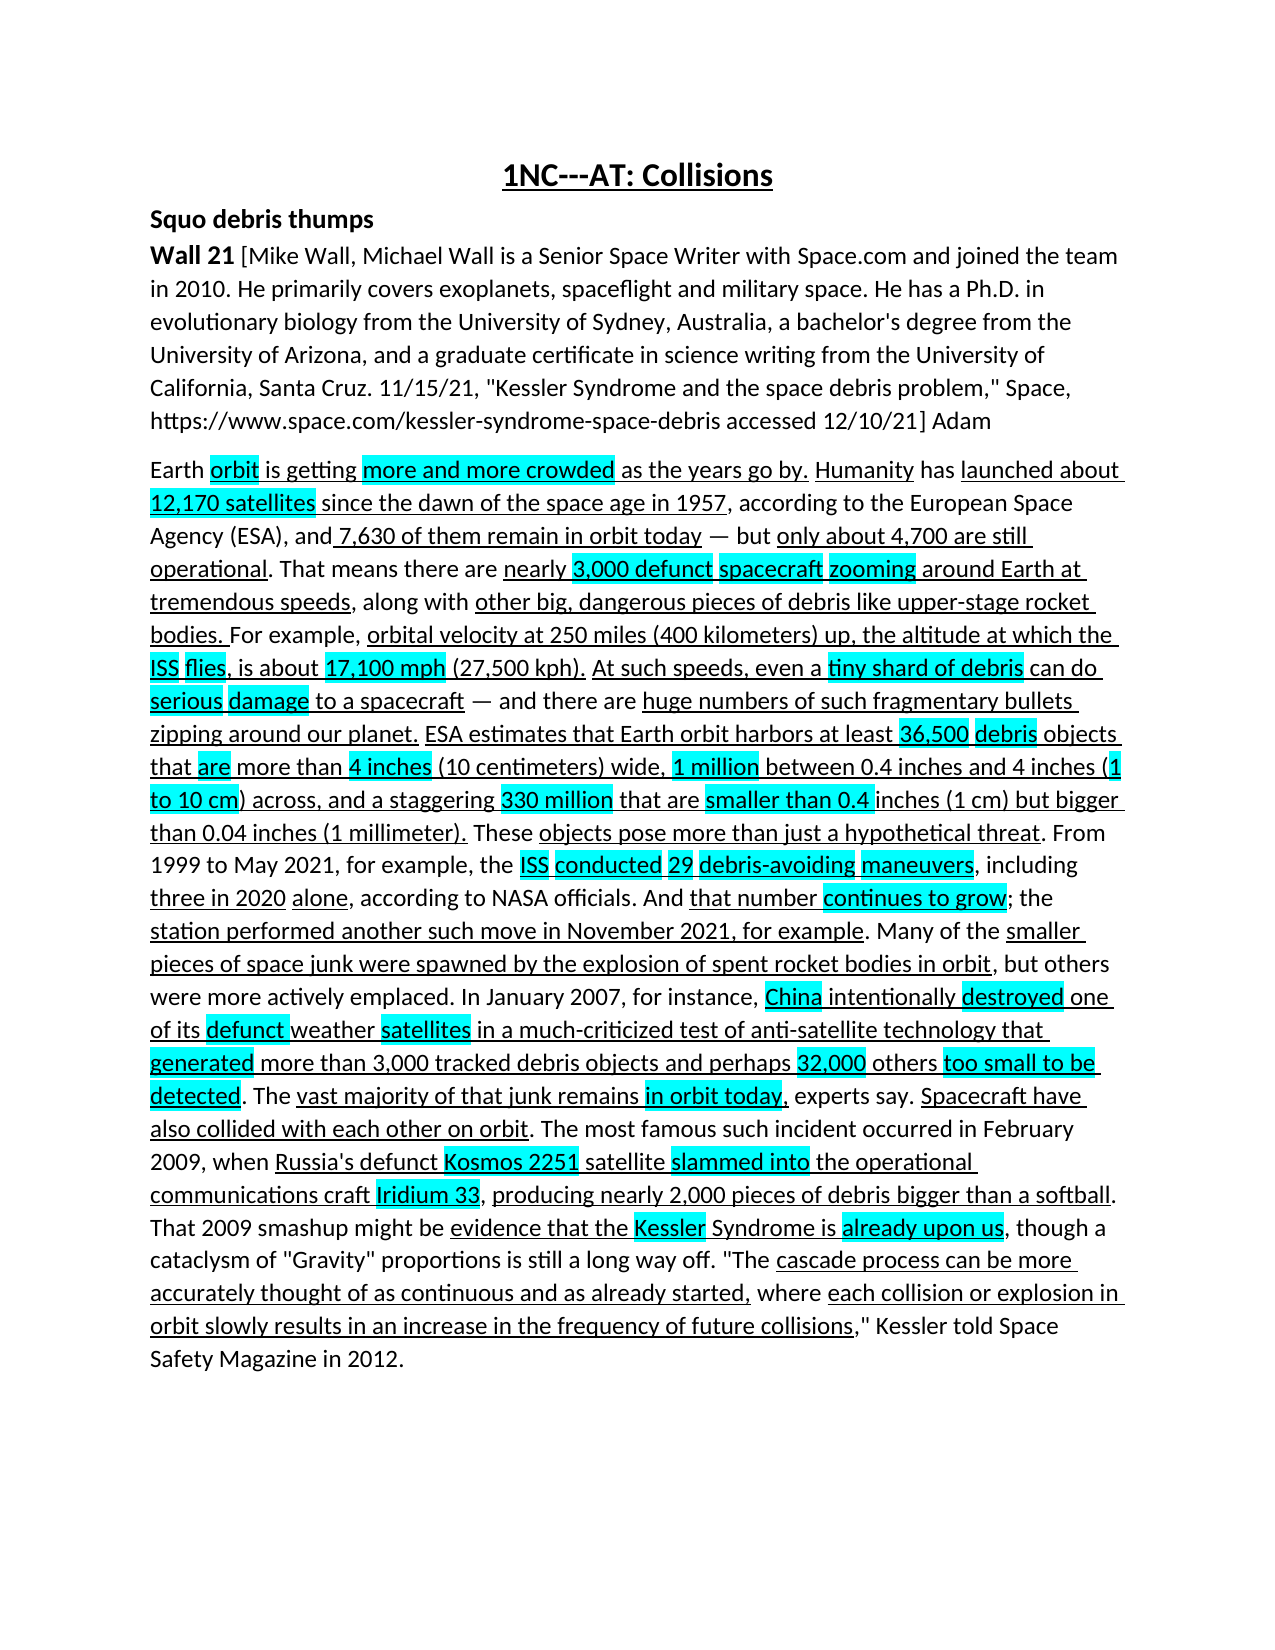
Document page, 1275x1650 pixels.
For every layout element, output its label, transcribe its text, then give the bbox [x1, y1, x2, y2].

text Wall 21 [Mike Wall, Michael Wall is a Senior Space Writer with Space.com and joined the team in 2010. He primarily covers exoplanets, spaceflight and military space. He has a Ph.D. in evolutionary biology from the University of Sydney, Australia, a bachelor's degree from the University of Arizona, and a graduate certificate in science writing from the University of California, Santa Cruz. 11/15/21, "Kessler Syndrome and the space debris problem," Space, https://www.space.com/kessler-syndrome-space-debris accessed 12/10/21] Adam [150, 238, 1125, 436]
text Earth orbit is getting more and more crowded as the years go by. Humanity has launched about 12,170 satellites since the dawn of the space age in 1957, according to the European Space Agency (ESA), and 7,630 of them remain in orbit today — but only about 4,700 are still operational. That means there are nearly 3,000 defunct spacecraft zooming around Earth at tremendous speeds, along with other big, dangerous pieces of debris like upper-stage rocket bodies. For example, orbital velocity at 250 miles (400 kilometers) up, the altitude at which the ISS flies, is about 17,100 mph (27,500 kph). At such speeds, even a tiny shard of debris can do serious damage to a spacecraft — and there are huge numbers of such fragmentary bullets zipping around our planet. ESA estimates that Earth orbit harbors at least 36,500 debris objects that are more than 4 inches (10 centimeters) wide, 1 million between 0.4 inches and 4 inches (1 to 10 cm) across, and a staggering 330 million that are smaller than 0.4 inches (1 cm) but bigger than 0.04 inches (1 millimeter). These objects pose more than just a hypothetical threat. From 1999 to May 2021, for example, the ISS conducted 29 debris-avoiding maneuvers, including three in 2020 alone, according to NASA officials. And that number continues to grow; the station performed another such move in November 2021, for example. Many of the smaller pieces of space junk were spawned by the explosion of spent rocket bodies in orbit, but others were more actively emplaced. In January 2007, for instance, China intentionally destroyed one of its defunct weather satellites in a much-criticized test of anti-satellite technology that generated more than 3,000 tracked debris objects and perhaps 32,000 others too small to be detected. The vast majority of that junk remains in orbit today, experts say. Spacecraft have also collided with each other on orbit. The most famous such incident occurred in February 2009, when Russia's defunct Kosmos 2251 satellite slammed into the operational communications craft Iridium 33, producing nearly 2,000 pieces of debris bigger than a softball. That 2009 smashup might be evidence that the Kessler Syndrome is already upon us, though a cataclysm of "Gravity" proportions is still a long way off. "The cascade process can be more accurately thought of as continuous and as already started, where each collision or explosion in orbit slowly results in an increase in the frequency of future collisions," Kessler told Space Safety Magazine in 2012. [150, 454, 1125, 810]
subtitle 1NC---AT: Collisions [150, 154, 1125, 195]
subtitle Squo debris thumps [150, 202, 1125, 235]
text Earth orbit is getting more and more crowded as the years go by. Humanity has launched about 12,170 satellites since the dawn of the space age in 1957, according to the European Space Agency (ESA), and 7,630 of them remain in orbit today — but only about 4,700 are still operational. That means there are nearly 3,000 defunct spacecraft zooming around Earth at tremendous speeds, along with other big, dangerous pieces of debris like upper-stage rocket bodies. For example, orbital velocity at 250 miles (400 kilometers) up, the altitude at which the ISS flies, is about 17,100 mph (27,500 kph). At such speeds, even a tiny shard of debris can do serious damage to a spacecraft — and there are huge numbers of such fragmentary bullets zipping around our planet. ESA estimates that Earth orbit harbors at least 36,500 debris objects that are more than 4 inches (10 centimeters) wide, 1 million between 0.4 inches and 4 inches (1 to 10 cm) across, and a staggering 330 million that are smaller than 0.4 inches (1 cm) but bigger than 0.04 inches (1 millimeter). These objects pose more than just a hypothetical threat. From 1999 to May 2021, for example, the ISS conducted 29 debris-avoiding maneuvers, including three in 2020 alone, according to NASA officials. And that number continues to grow; the station performed another such move in November 2021, for example. Many of the smaller pieces of space junk were spawned by the explosion of spent rocket bodies in orbit, but others were more actively emplaced. In January 2007, for instance, China intentionally destroyed one of its defunct weather satellites in a much-criticized test of anti-satellite technology that generated more than 3,000 tracked debris objects and perhaps 32,000 others too small to be detected. The vast majority of that junk remains in orbit today, experts say. Spacecraft have also collided with each other on orbit. The most famous such incident occurred in February 2009, when Russia's defunct Kosmos 2251 satellite slammed into the operational communications craft Iridium 33, producing nearly 2,000 pieces of debris bigger than a softball. That 2009 smashup might be evidence that the Kessler Syndrome is already upon us, though a cataclysm of "Gravity" proportions is still a long way off. "The cascade process can be more accurately thought of as continuous and as already started, where each collision or explosion in orbit slowly results in an increase in the frequency of future collisions," Kessler told Space Safety Magazine in 2012. [150, 811, 1125, 1374]
